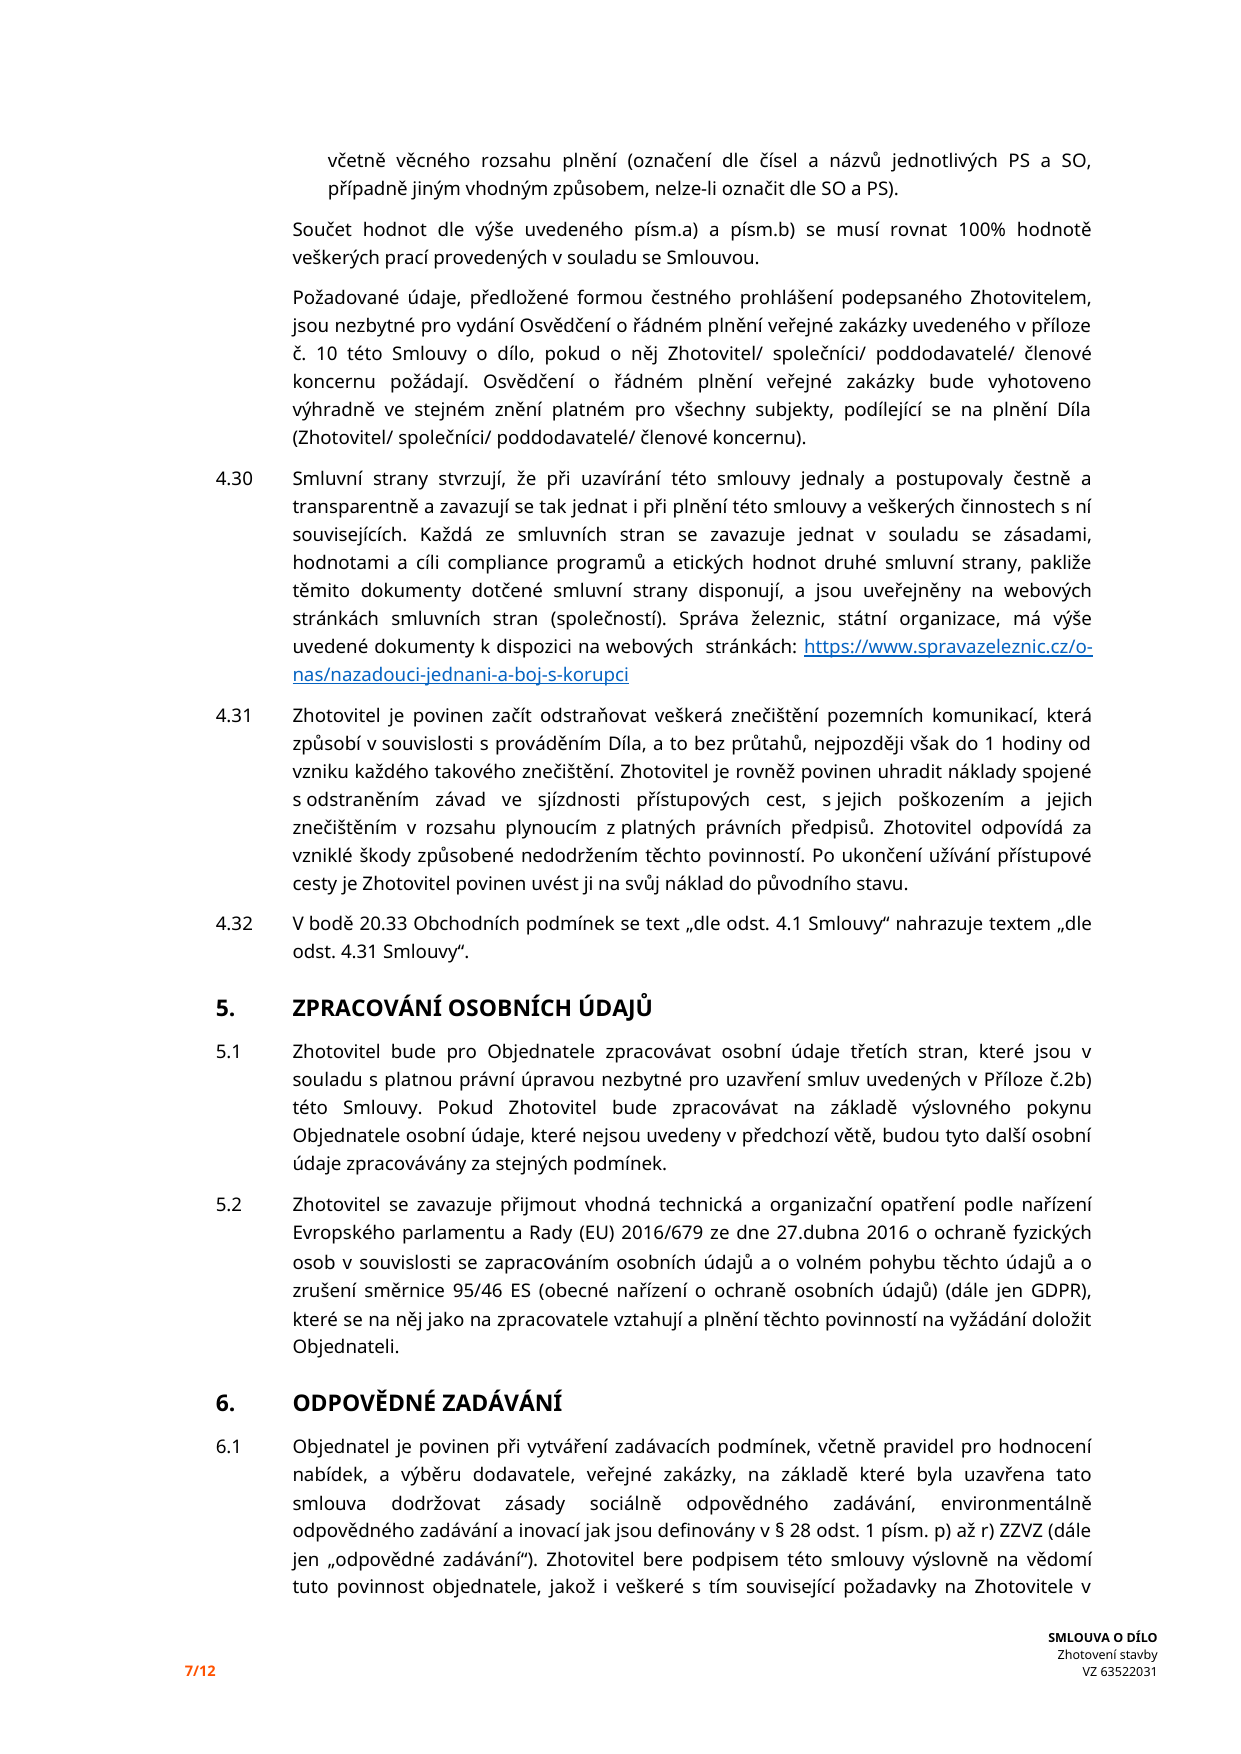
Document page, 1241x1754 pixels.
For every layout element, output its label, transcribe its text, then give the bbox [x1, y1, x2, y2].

text Zhotovitel se zavazuje přijmout vhodná technická a organizační opatření podle nařízení Evropského parlamentu a Rady (EU) 2016/679 ze dne 27.dubna 2016 o ochraně fyzických osob v souvislosti se zapracováním osobních údajů a o volném pohybu těchto údajů a o zrušení směrnice 95/46 ES (obecné nařízení o ochraně osobních údajů) (dále jen GDPR), které se na něj jako na zpracovatele vztahují a plnění těchto povinností na vyžádání doložit Objednateli. [216, 1191, 1093, 1359]
text V bodě 20.33 Obchodních podmínek se text „dle odst. 4.1 Smlouvy“ nahrazuje textem „dle odst. 4.31 Smlouvy“. [216, 911, 1093, 964]
text Požadované údaje, předložené formou čestného prohlášení podepsaného Zhotovitelem, jsou nezbytné pro vydání Osvědčení o řádném plnění veřejné zakázky uvedeného v příloze č. 10 této Smlouvy o dílo, pokud o něj Zhotovitel/ společníci/ poddodavatelé/ členové koncernu požádají. Osvědčení o řádném plnění veřejné zakázky bude vyhotoveno výhradně ve stejném znění platném pro všechny subjekty, podílející se na plnění Díla (Zhotovitel/ společníci/ poddodavatelé/ členové koncernu). [292, 284, 1093, 450]
text Součet hodnot dle výše uvedeného písm.a) a písm.b) se musí rovnat 100% hodnotě veškerých prací provedených v souladu se Smlouvou. [292, 216, 1093, 269]
text ODPOVĚDNÉ ZADÁVÁNÍ [216, 1387, 1093, 1418]
text Smluvní strany stvrzují, že při uzavírání této smlouvy jednaly a postupovaly čestně a transparentně a zavazují se tak jednat i při plnění této smlouvy a veškerých činnostech s ní souvisejících. Každá ze smluvních stran se zavazuje jednat v souladu se zásadami, hodnotami a cíli compliance programů a etických hodnot druhé smluvní strany, pakliže těmito dokumenty dotčené smluvní strany disponují, a jsou uveřejněny na webových stránkách smluvních stran (společností). Správa železnic, státní organizace, má výše uvedené dokumenty k dispozici na webových stránkách: https://www.spravazeleznic.cz/o-nas/nazadouci-jednani-a-boj-s-korupci [216, 465, 1093, 687]
text Zhotovitel bude pro Objednatele zpracovávat osobní údaje třetích stran, které jsou v souladu s platnou právní úpravou nezbytné pro uzavření smluv uvedených v Příloze č.2b) této Smlouvy. Pokud Zhotovitel bude zpracovávat na základě výslovného pokynu Objednatele osobní údaje, které nejsou uvedeny v předchozí větě, budou tyto další osobní údaje zpracovávány za stejných podmínek. [216, 1038, 1093, 1176]
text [216, 1434, 1093, 1599]
text Zhotovitel je povinen začít odstraňovat veškerá znečištění pozemních komunikací, která způsobí v souvislosti s prováděním Díla, a to bez průtahů, nejpozději však do 1 hodiny od vzniku každého takového znečištění. Zhotovitel je rovněž povinen uhradit náklady spojené s odstraněním závad ve sjízdnosti přístupových cest, s jejich poškozením a jejich znečištěním v rozsahu plynoucím z platných právních předpisů. Zhotovitel odpovídá za vzniklé škody způsobené nedodržením těchto povinností. Po ukončení užívání přístupové cesty je Zhotovitel povinen uvést ji na svůj náklad do původního stavu. [216, 702, 1093, 896]
text ZPRACOVÁNÍ OSOBNÍCH ÚDAJŮ [216, 992, 1093, 1023]
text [292, 147, 1093, 201]
